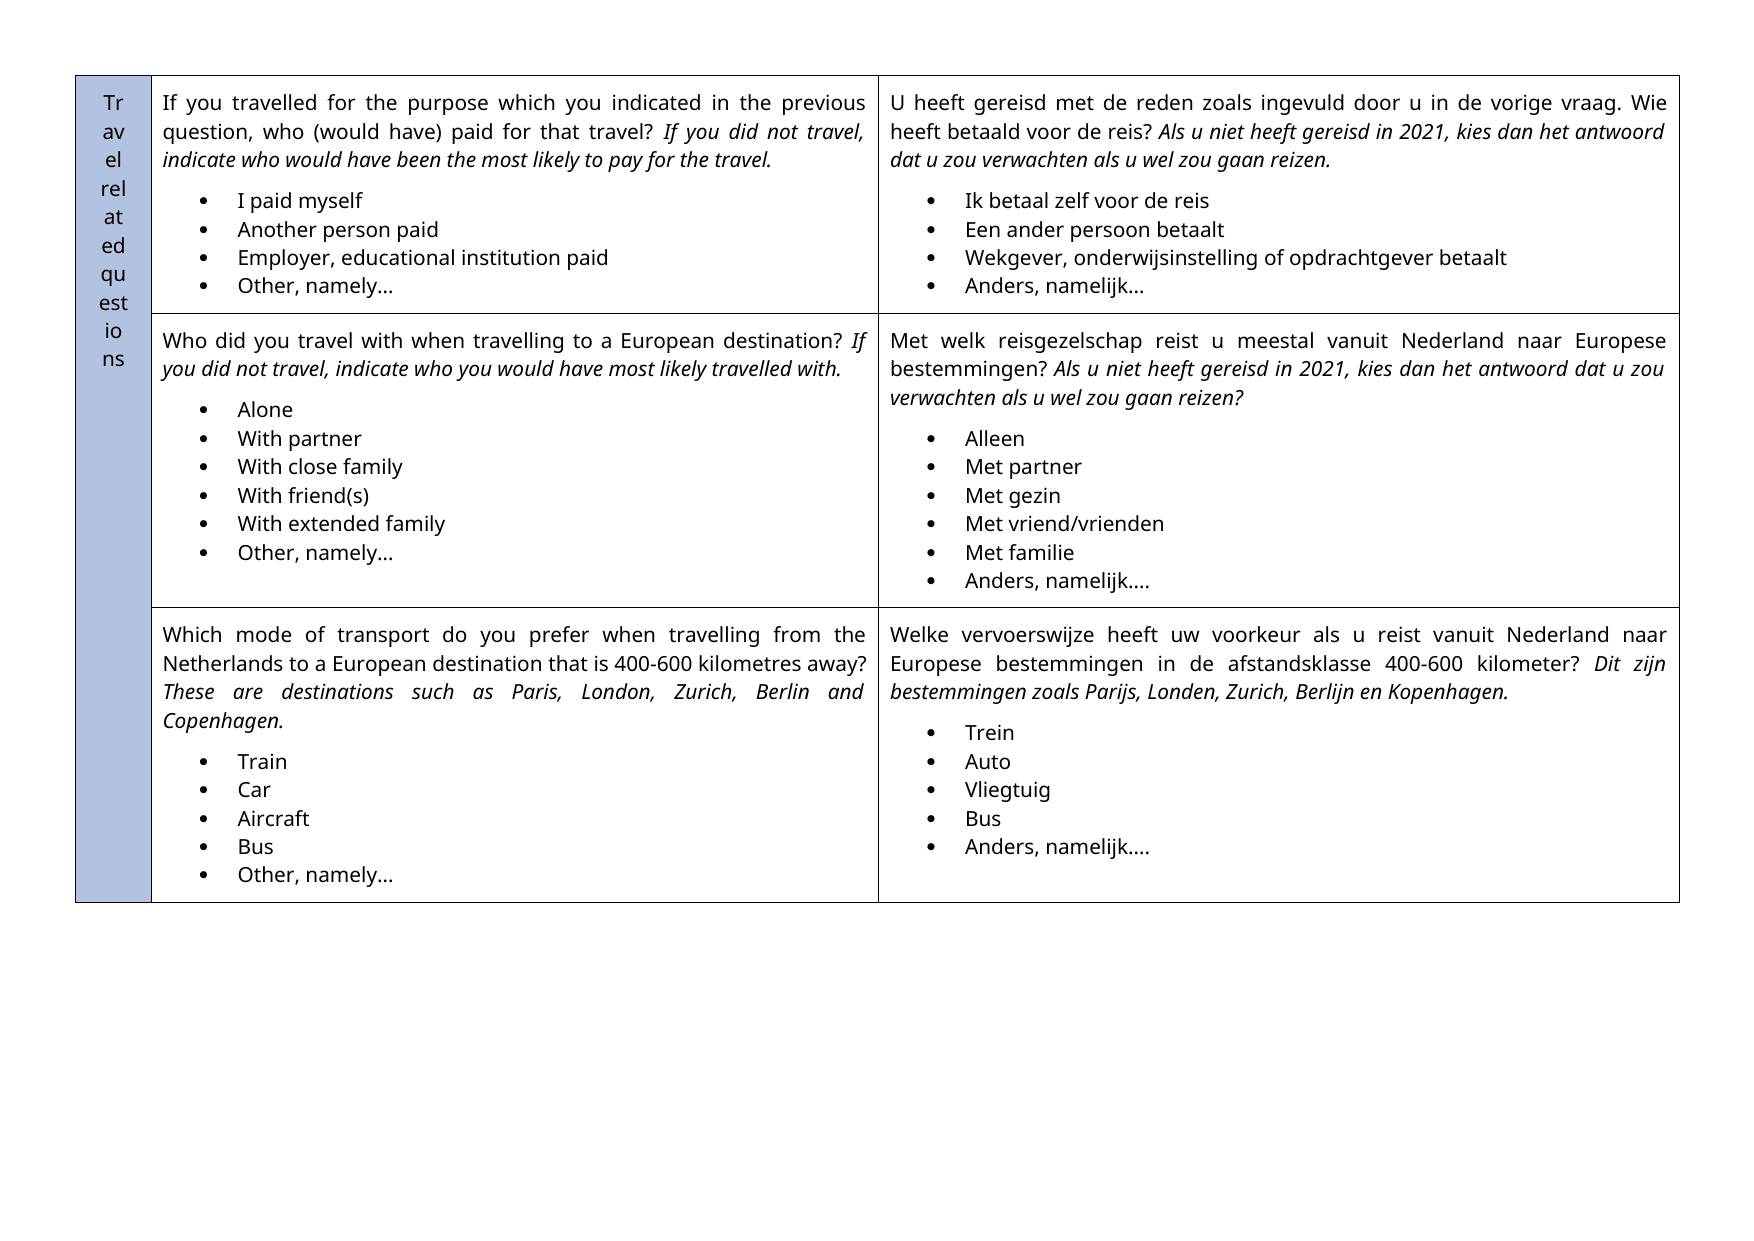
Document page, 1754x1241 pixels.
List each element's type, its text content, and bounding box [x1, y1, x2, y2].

table_cell Which mode of transport do you prefer when travelling from the Netherlands to a European destination that is 400-600 kilometres away? These are destinations such as Paris, London, Zurich, Berlin and Copenhagen. Train Car Aircraft Bus Other, namely… [152, 608, 878, 902]
table_cell Met welk reisgezelschap reist u meestal vanuit Nederland naar Europese bestemmingen? Als u niet heeft gereisd in 2021, kies dan het antwoord dat u zou verwachten als u wel zou gaan reizen? Alleen Met partner Met gezin Met vriend/vrienden Met familie Anders, namelijk…. [879, 314, 1679, 607]
table_cell If you travelled for the purpose which you indicated in the previous question, who (would have) paid for that travel? If you did not travel, indicate who would have been the most likely to pay for the travel. I paid myself Another person paid Employer, educational institution paid Other, namely… [152, 76, 878, 313]
table_cell Who did you travel with when travelling to a European destination? If you did not travel, indicate who you would have most likely travelled with. Alone With partner With close family With friend(s) With extended family Other, namely… [152, 314, 878, 607]
table_cell U heeft gereisd met de reden zoals ingevuld door u in de vorige vraag. Wie heeft betaald voor de reis? Als u niet heeft gereisd in 2021, kies dan het antwoord dat u zou verwachten als u wel zou gaan reizen. Ik betaal zelf voor de reis Een ander persoon betaalt Wekgever, onderwijsinstelling of opdrachtgever betaalt Anders, namelijk… [879, 76, 1679, 313]
table_cell Welke vervoerswijze heeft uw voorkeur als u reist vanuit Nederland naar Europese bestemmingen in de afstandsklasse 400-600 kilometer? Dit zijn bestemmingen zoals Parijs, Londen, Zurich, Berlijn en Kopenhagen. Trein Auto Vliegtuig Bus Anders, namelijk…. [879, 608, 1679, 902]
